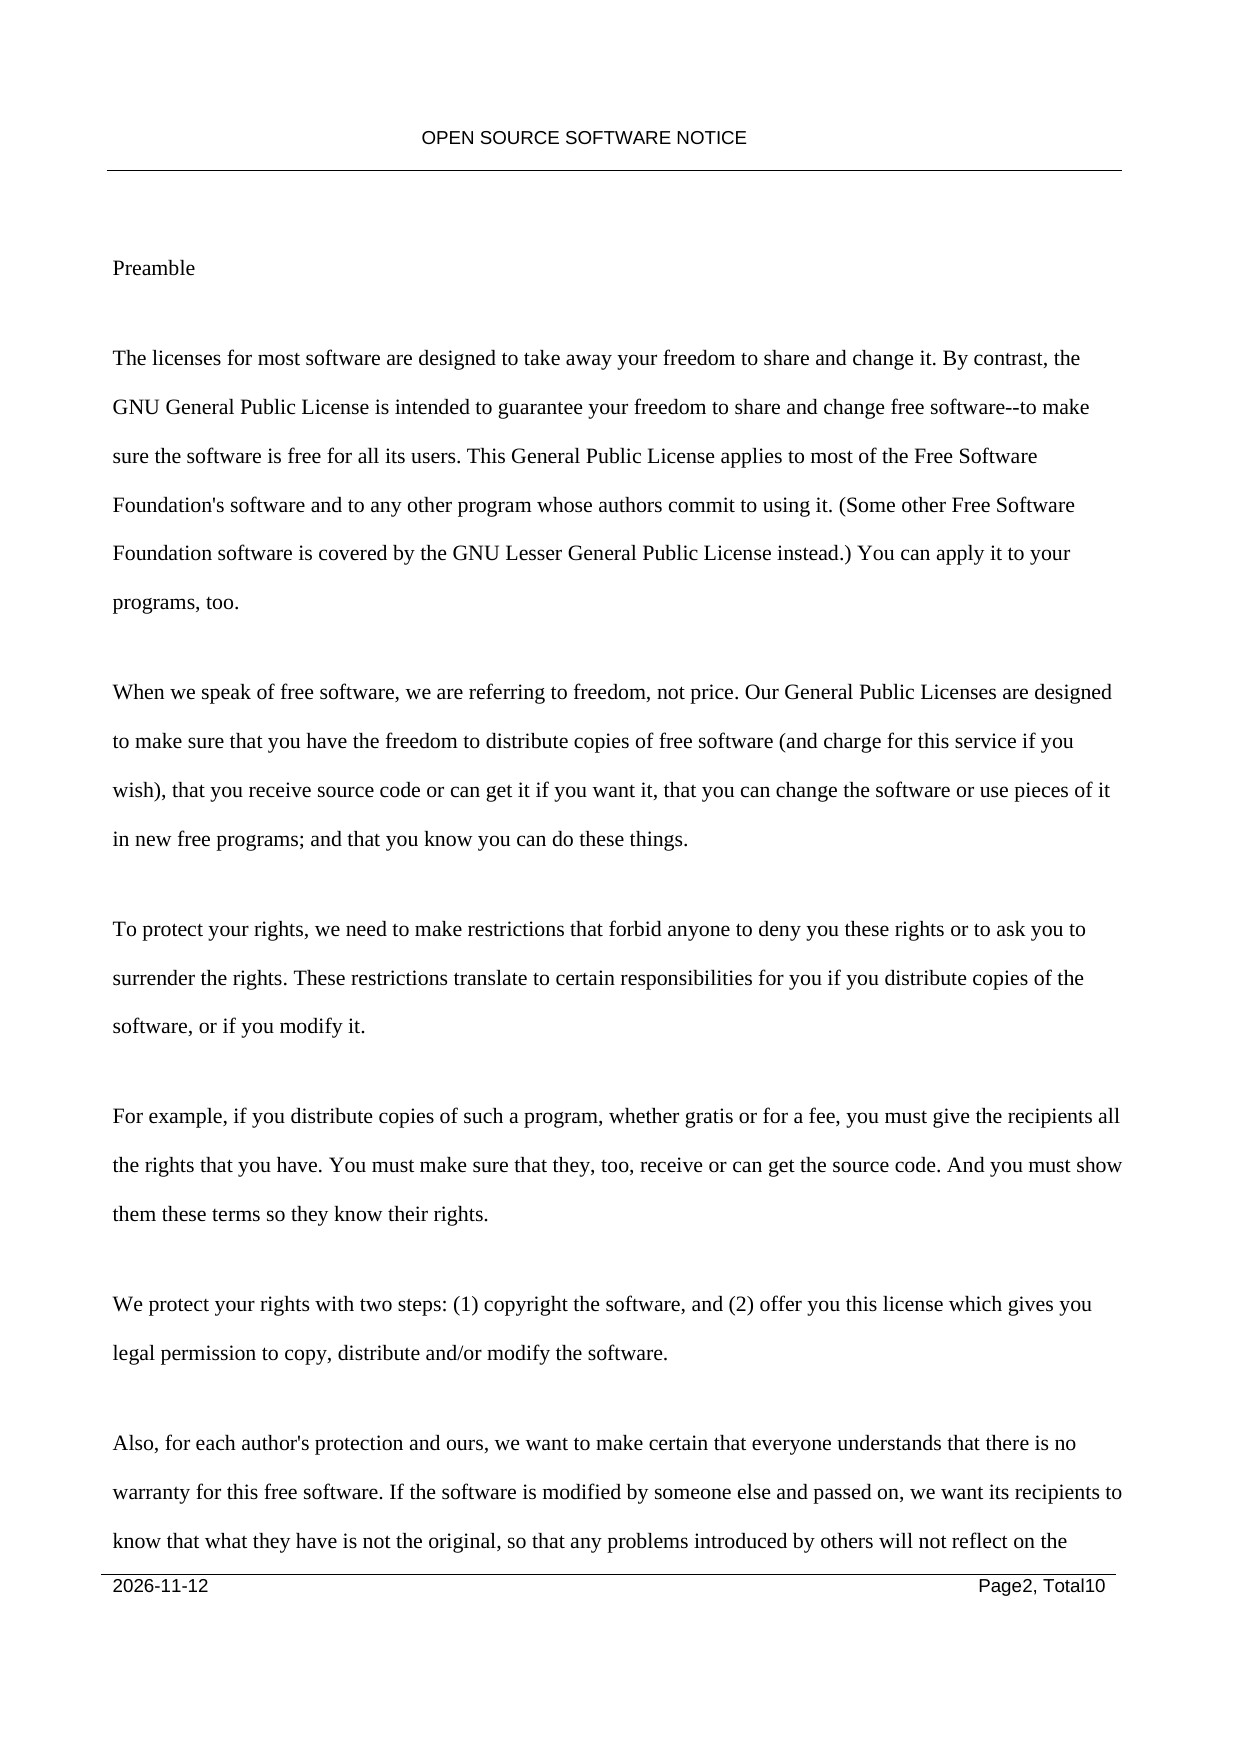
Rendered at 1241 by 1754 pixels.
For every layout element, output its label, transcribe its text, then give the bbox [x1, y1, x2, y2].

text When we speak of free software, we are referring to freedom, not price. Our General Public Licenses are designed to make sure that you have the freedom to distribute copies of free software (and charge for this service if you wish), that you receive source code or can get it if you want it, that you can change the software or use pieces of it in new free programs; and that you know you can do these things. [112, 676, 1128, 854]
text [112, 1426, 1128, 1556]
text The licenses for most software are designed to take away your freedom to share and change it. By contrast, the GNU General Public License is intended to guarantee your freedom to share and change free software--to make sure the software is free for all its users. This General Public License applies to most of the Free Software Foundation's software and to any other program whose authors commit to using it. (Some other Free Software Foundation software is covered by the GNU Lesser General Public License instead.) You can apply it to your programs, too. [112, 342, 1128, 618]
text For example, if you distribute copies of such a program, whether gratis or for a fee, you must give the recipients all the rights that you have. You must make sure that they, too, receive or can get the source code. And you must show them these terms so they know their rights. [112, 1100, 1128, 1230]
text Preamble [112, 251, 1128, 284]
text We protect your rights with two steps: (1) copyright the software, and (2) offer you this license which gives you legal permission to copy, distribute and/or modify the software. [112, 1287, 1128, 1369]
text To protect your rights, we need to make restrictions that forbid anyone to deny you these rights or to ask you to surrender the rights. These restrictions translate to certain responsibilities for you if you distribute copies of the software, or if you modify it. [112, 912, 1128, 1042]
